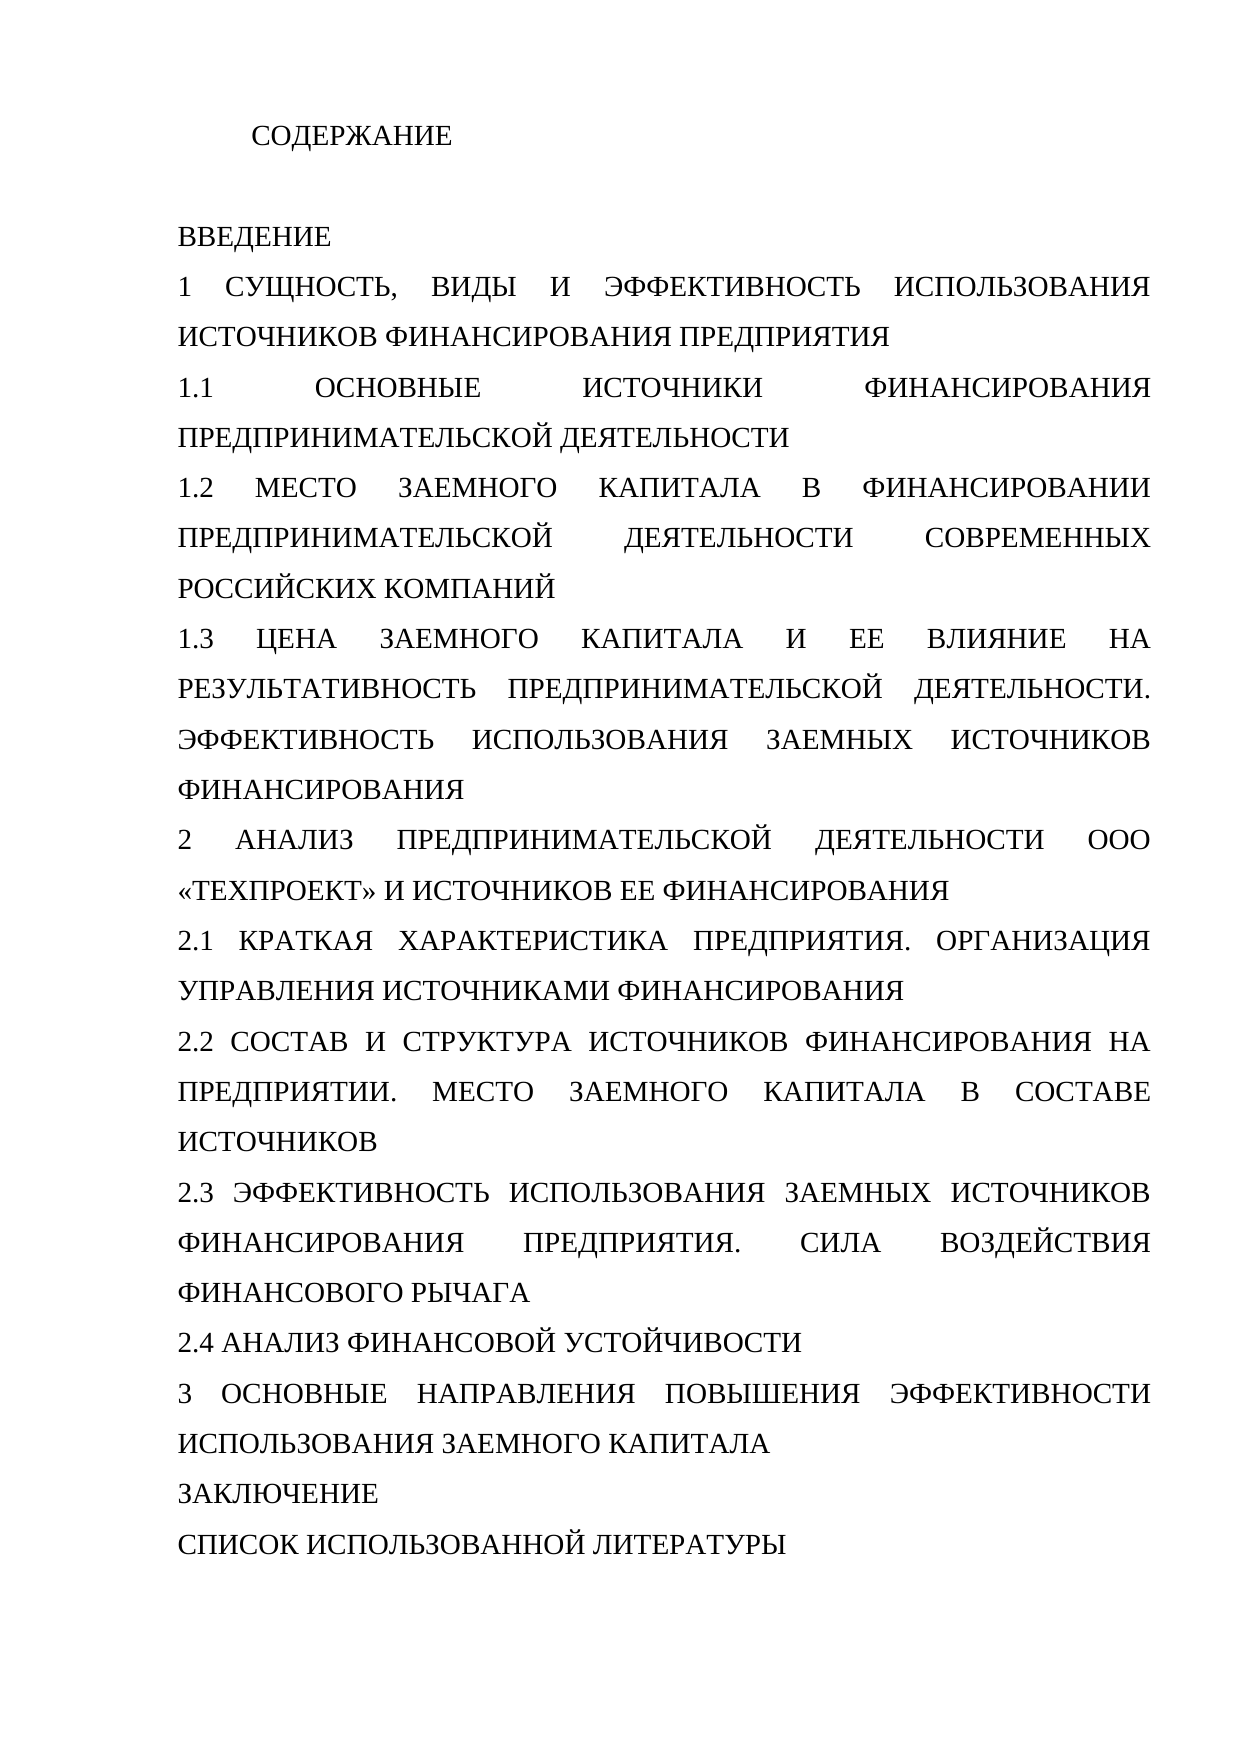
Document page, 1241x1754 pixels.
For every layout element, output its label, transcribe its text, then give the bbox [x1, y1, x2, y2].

text Введение [177, 219, 1152, 252]
text 2.2 Состав и структура источников финансирования на предприятии. Место заемного капитала в составе источников [177, 1024, 1152, 1158]
text 2.4 Анализ финансовой устойчивости [177, 1326, 1152, 1359]
text 1.1 Основные источники финансирования предпринимательской деятельности [177, 370, 1152, 453]
text Список использованной литературы [177, 1527, 1152, 1560]
text 2.1 Краткая характеристика предприятия. Организация управления источниками финансирования [177, 923, 1152, 1007]
text СОДЕРЖАНИЕ [177, 118, 1152, 152]
text 1 Сущность, виды и эффективность использования источников финансирования предприятия [177, 269, 1152, 353]
text 3 Основные направления повышения эффективности использования заемного капитала [177, 1376, 1152, 1460]
text 1.2 Место заемного капитала в финансировании предпринимательской деятельности современных российских компаний [177, 470, 1152, 604]
text 2.3 Эффективность использования заемных источников финансирования предприятия. Сила воздействия финансового рычага [177, 1175, 1152, 1309]
text Заключение [177, 1477, 1152, 1510]
text 2 Анализ предпринимательской деятельности ООО «Техпроект» и источников ее финансирования [177, 822, 1152, 906]
text 1.3 Цена заемного капитала и ее влияние на результативность предпринимательской деятельности. Эффективность использования заемных источников финансирования [177, 621, 1152, 806]
